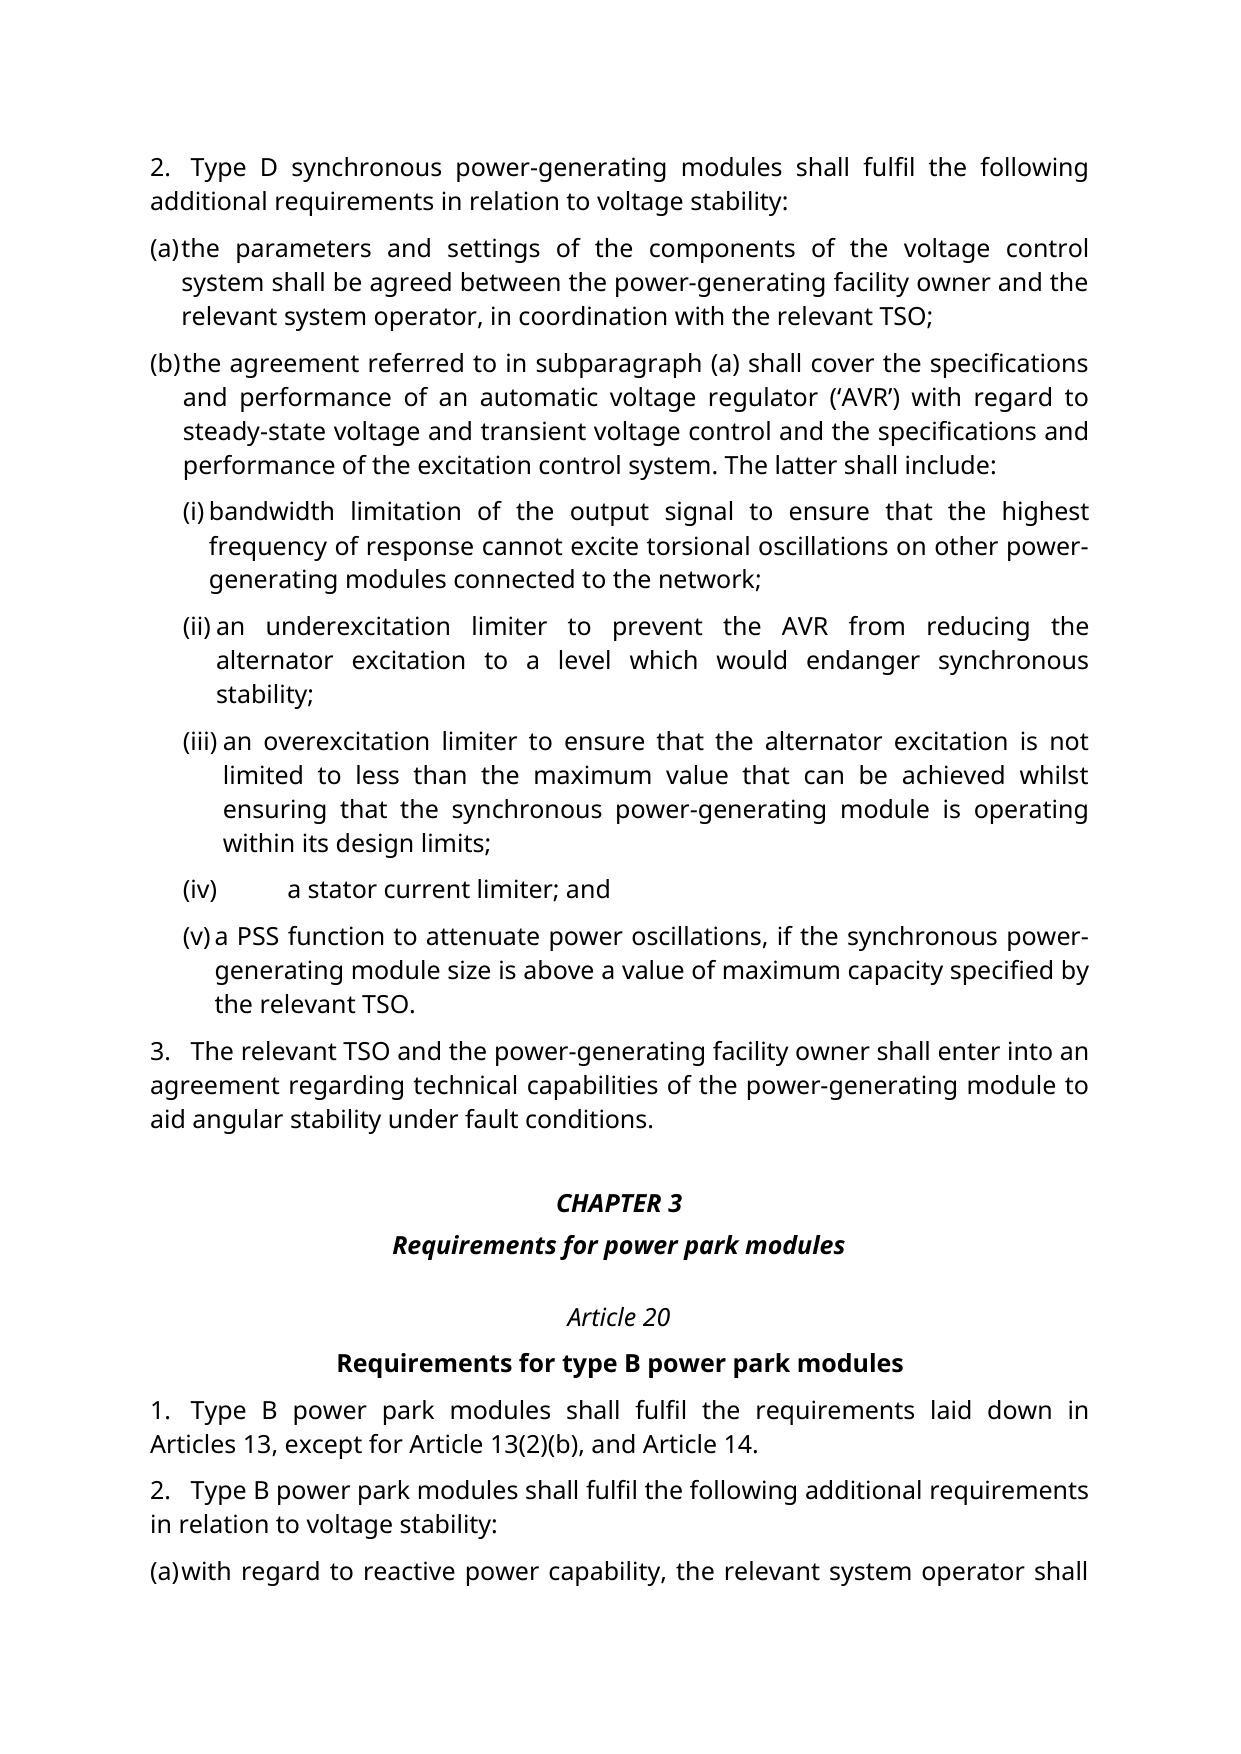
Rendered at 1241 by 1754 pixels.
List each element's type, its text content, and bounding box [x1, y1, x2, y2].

text 2. Type D synchronous power-generating modules shall fulfil the following additional requirements in relation to voltage stability: [150, 150, 1090, 218]
table_header (b) [150, 333, 183, 1021]
text CHAPTER 3 [150, 1186, 1090, 1220]
text 3. The relevant TSO and the power-generating facility owner shall enter into an agreement regarding technical capabilities of the power-generating module to aid angular stability under fault conditions. [150, 1033, 1090, 1136]
text Requirements for type B power park modules [150, 1346, 1090, 1380]
text Requirements for power park modules [150, 1228, 1090, 1262]
table_header the agreement referred to in subparagraph (a) shall cover the specifications and performance of an automatic voltage regulator (‘AVR’) with regard to steady-state voltage and transient voltage control and the specifications and performance of the excitation control system. The latter shall include: [183, 333, 1090, 1021]
text Article 20 [150, 1299, 1090, 1333]
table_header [181, 1541, 1090, 1588]
table_header (a) [150, 218, 181, 333]
table_header (a) [150, 1541, 181, 1588]
table_header the parameters and settings of the components of the voltage control system shall be agreed between the power-generating facility owner and the relevant system operator, in coordination with the relevant TSO; [181, 218, 1090, 333]
text 2. Type B power park modules shall fulfil the following additional requirements in relation to voltage stability: [150, 1473, 1090, 1541]
text 1. Type B power park modules shall fulfil the requirements laid down in Articles 13, except for Article 13(2)(b), and Article 14. [150, 1392, 1090, 1460]
